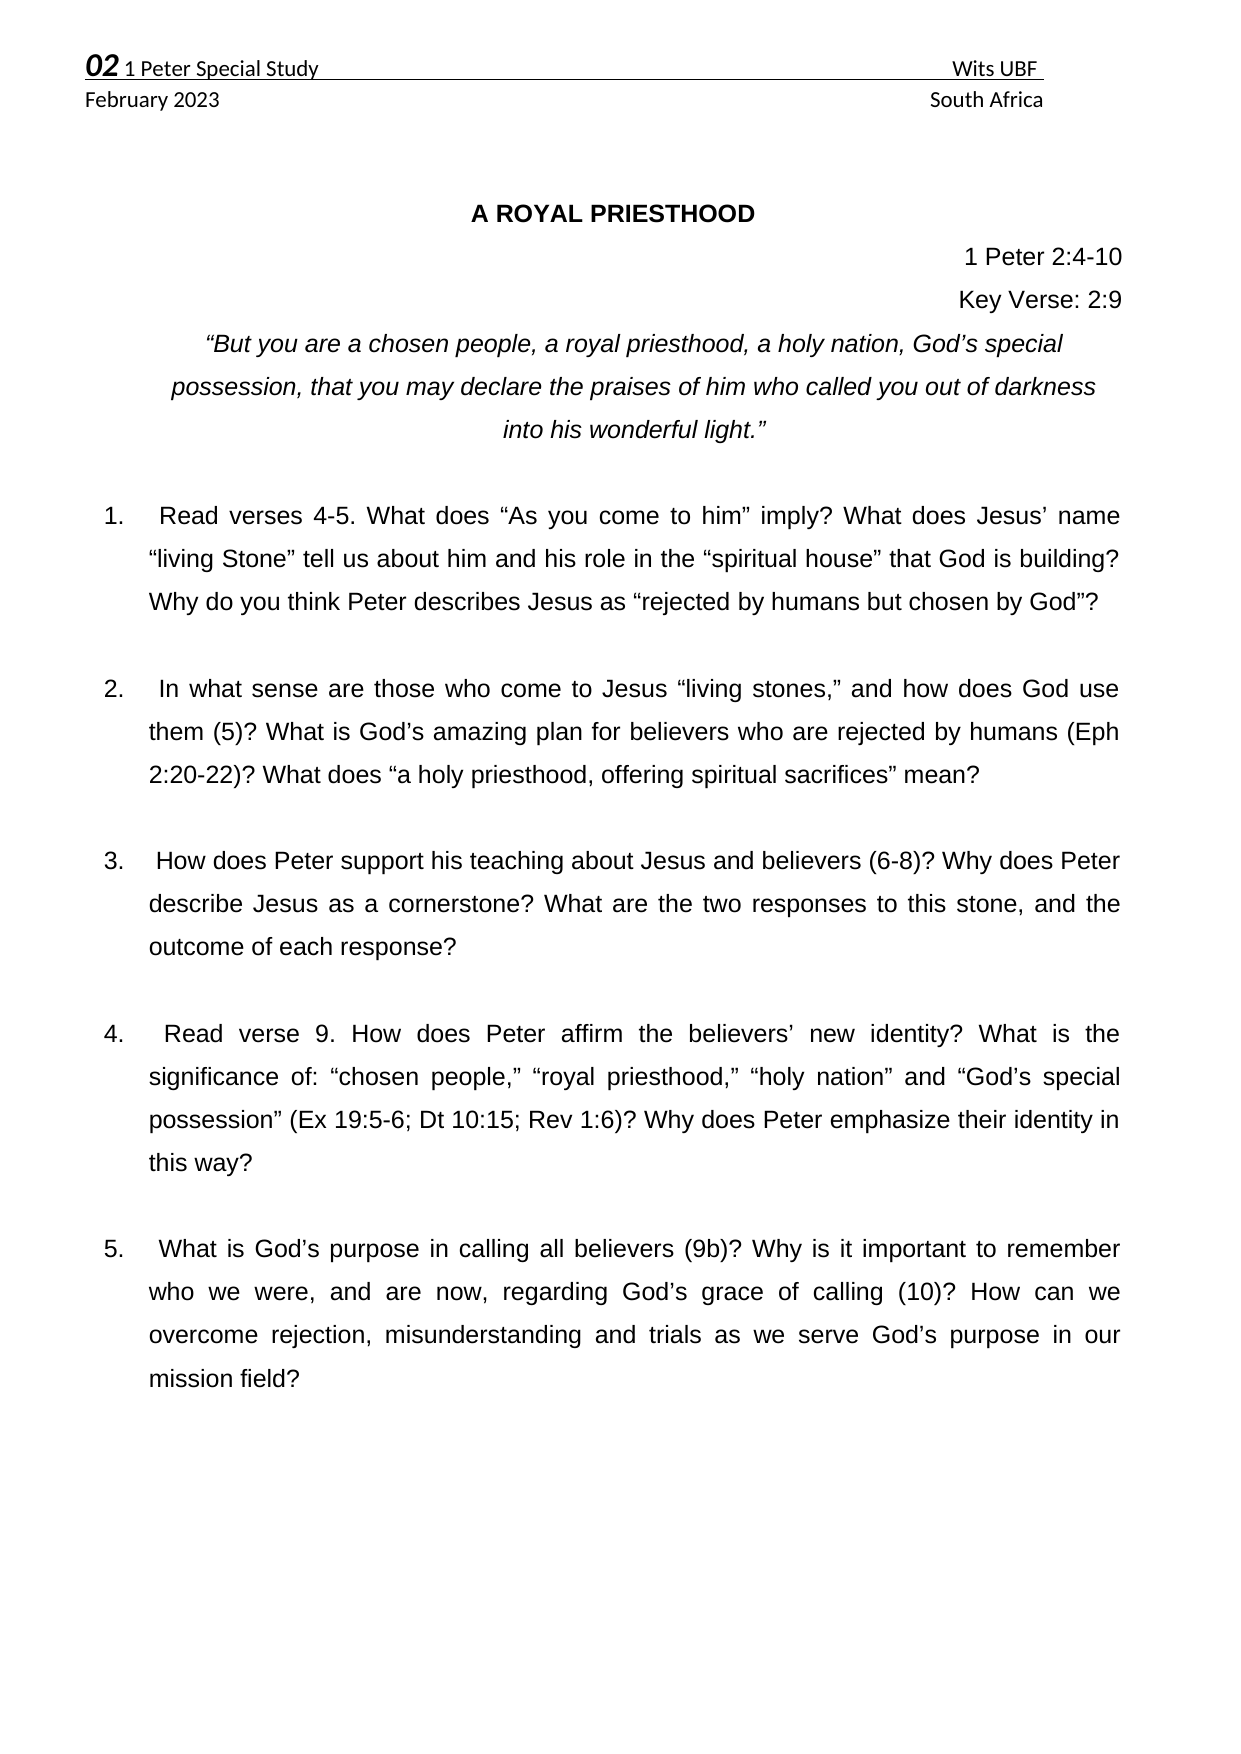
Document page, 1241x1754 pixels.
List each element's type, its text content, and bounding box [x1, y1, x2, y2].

text 1. Read verses 4-5. What does “As you come to him” imply? What does Jesus’ name “living Stone” tell us about him and his role in the “spiritual house” that God is building? Why do you think Peter describes Jesus as “rejected by humans but chosen by God”? [103, 501, 1122, 616]
text 5. What is God’s purpose in calling all believers (9b)? Why is it important to remember who we were, and are now, regarding God’s grace of calling (10)? How can we overcome rejection, misunderstanding and trials as we serve God’s purpose in our mission field? [103, 1234, 1122, 1392]
text A ROYAL PRIESTHOOD [103, 199, 1122, 228]
text 2. In what sense are those who come to Jesus “living stones,” and how does God use them (5)? What is God’s amazing plan for believers who are rejected by humans (Eph 2:20-22)? What does “a holy priesthood, offering spiritual sacrifices” mean? [103, 674, 1122, 789]
text Key Verse: 2:9 [103, 286, 1122, 314]
text 3. How does Peter support his teaching about Jesus and believers (6-8)? Why does Peter describe Jesus as a cornerstone? What are the two responses to this stone, and the outcome of each response? [103, 846, 1122, 961]
text 4. Read verse 9. How does Peter affirm the believers’ new identity? What is the significance of: “chosen people,” “royal priesthood,” “holy nation” and “God’s special possession” (Ex 19:5-6; Dt 10:15; Rev 1:6)? Why does Peter emphasize their identity in this way? [103, 1019, 1122, 1177]
text “But you are a chosen people, a royal priesthood, a holy nation, God’s special possession, that you may declare the praises of him who called you out of darkness into his wonderful light.” [148, 329, 1122, 444]
text 1 Peter 2:4-10 [103, 242, 1122, 271]
